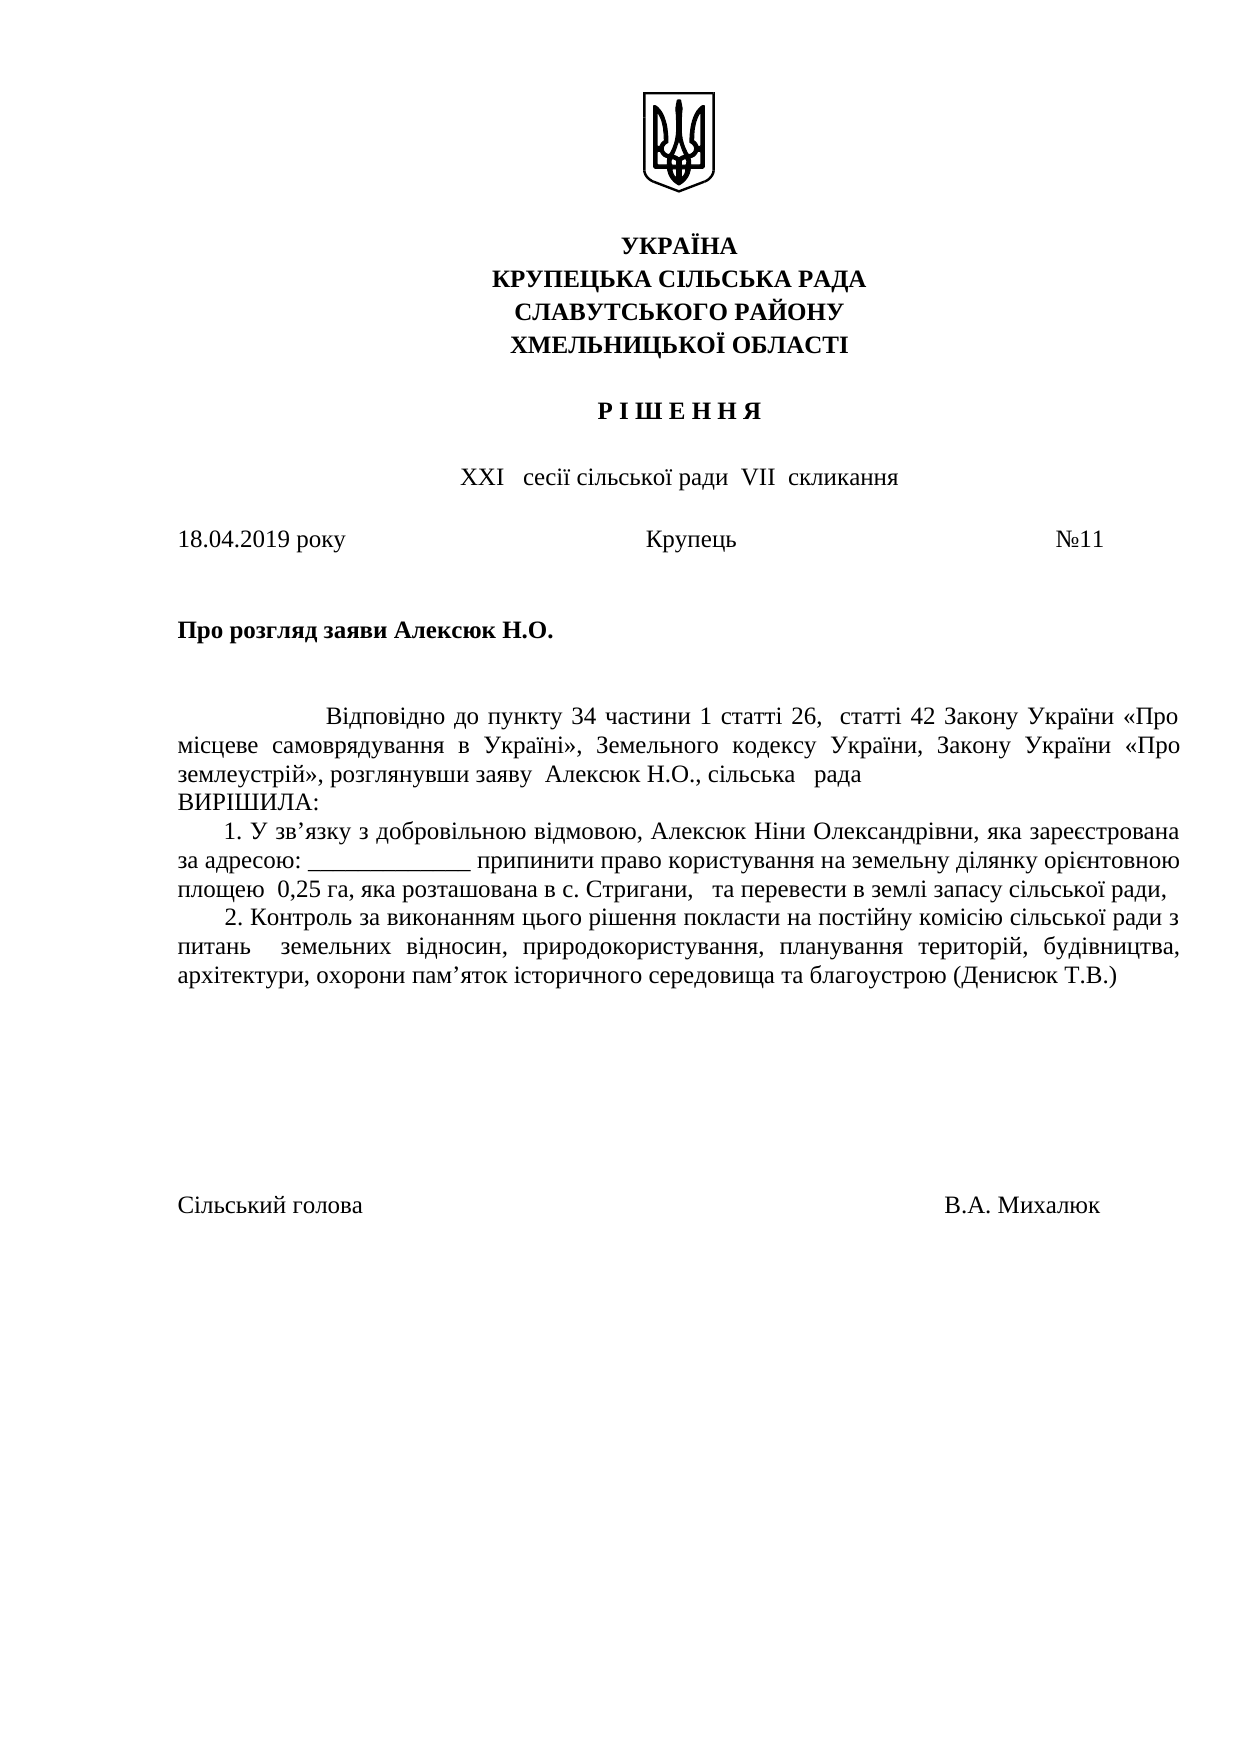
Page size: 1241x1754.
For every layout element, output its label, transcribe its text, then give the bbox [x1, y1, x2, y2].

text СЛАВУТСЬКОГО РАЙОНУ [177, 297, 1181, 326]
text УКРАЇНА [177, 231, 1181, 260]
text Сільський голова В.А. Михалюк [177, 1190, 1181, 1219]
text ХМЕЛЬНИЦЬКОЇ ОБЛАСТІ [177, 330, 1181, 359]
text 1. У зв’язку з добровільною відмовою, Алексюк Ніни Олександрівни, яка зареєстрована за адресою: _____________ припинити право користування на земельну ділянку орієнтовною площею 0,25 га, яка розташована в с. Стригани, та перевести в землі запасу сільської ради, [177, 816, 1181, 902]
text 2. Контроль за виконанням цього рішення покласти на постійну комісію сільської ради з питань земельних відносин, природокористування, планування територій, будівництва, архітектури, охорони пам’яток історичного середовища та благоустрою (Денисюк Т.В.) [177, 902, 1181, 989]
text 18.04.2019 року Крупець №11 [177, 524, 1181, 553]
text КРУПЕЦЬКА СІЛЬСЬКА РАДА [177, 264, 1181, 293]
text Відповідно до пункту 34 частини 1 статті 26, статті 42 Закону України «Про місцеве самоврядування в Україні», Земельного кодексу України, Закону України «Про землеустрій», розглянувши заяву Алексюк Н.О., сільська рада [177, 701, 1181, 787]
text Р І Ш Е Н Н Я [177, 396, 1181, 425]
text Про розгляд заяви Алексюк Н.О. [177, 615, 1181, 644]
text ВИРІШИЛА: [177, 787, 1181, 816]
text XХІ сесії сільської ради VІІ скликання [177, 462, 1181, 491]
